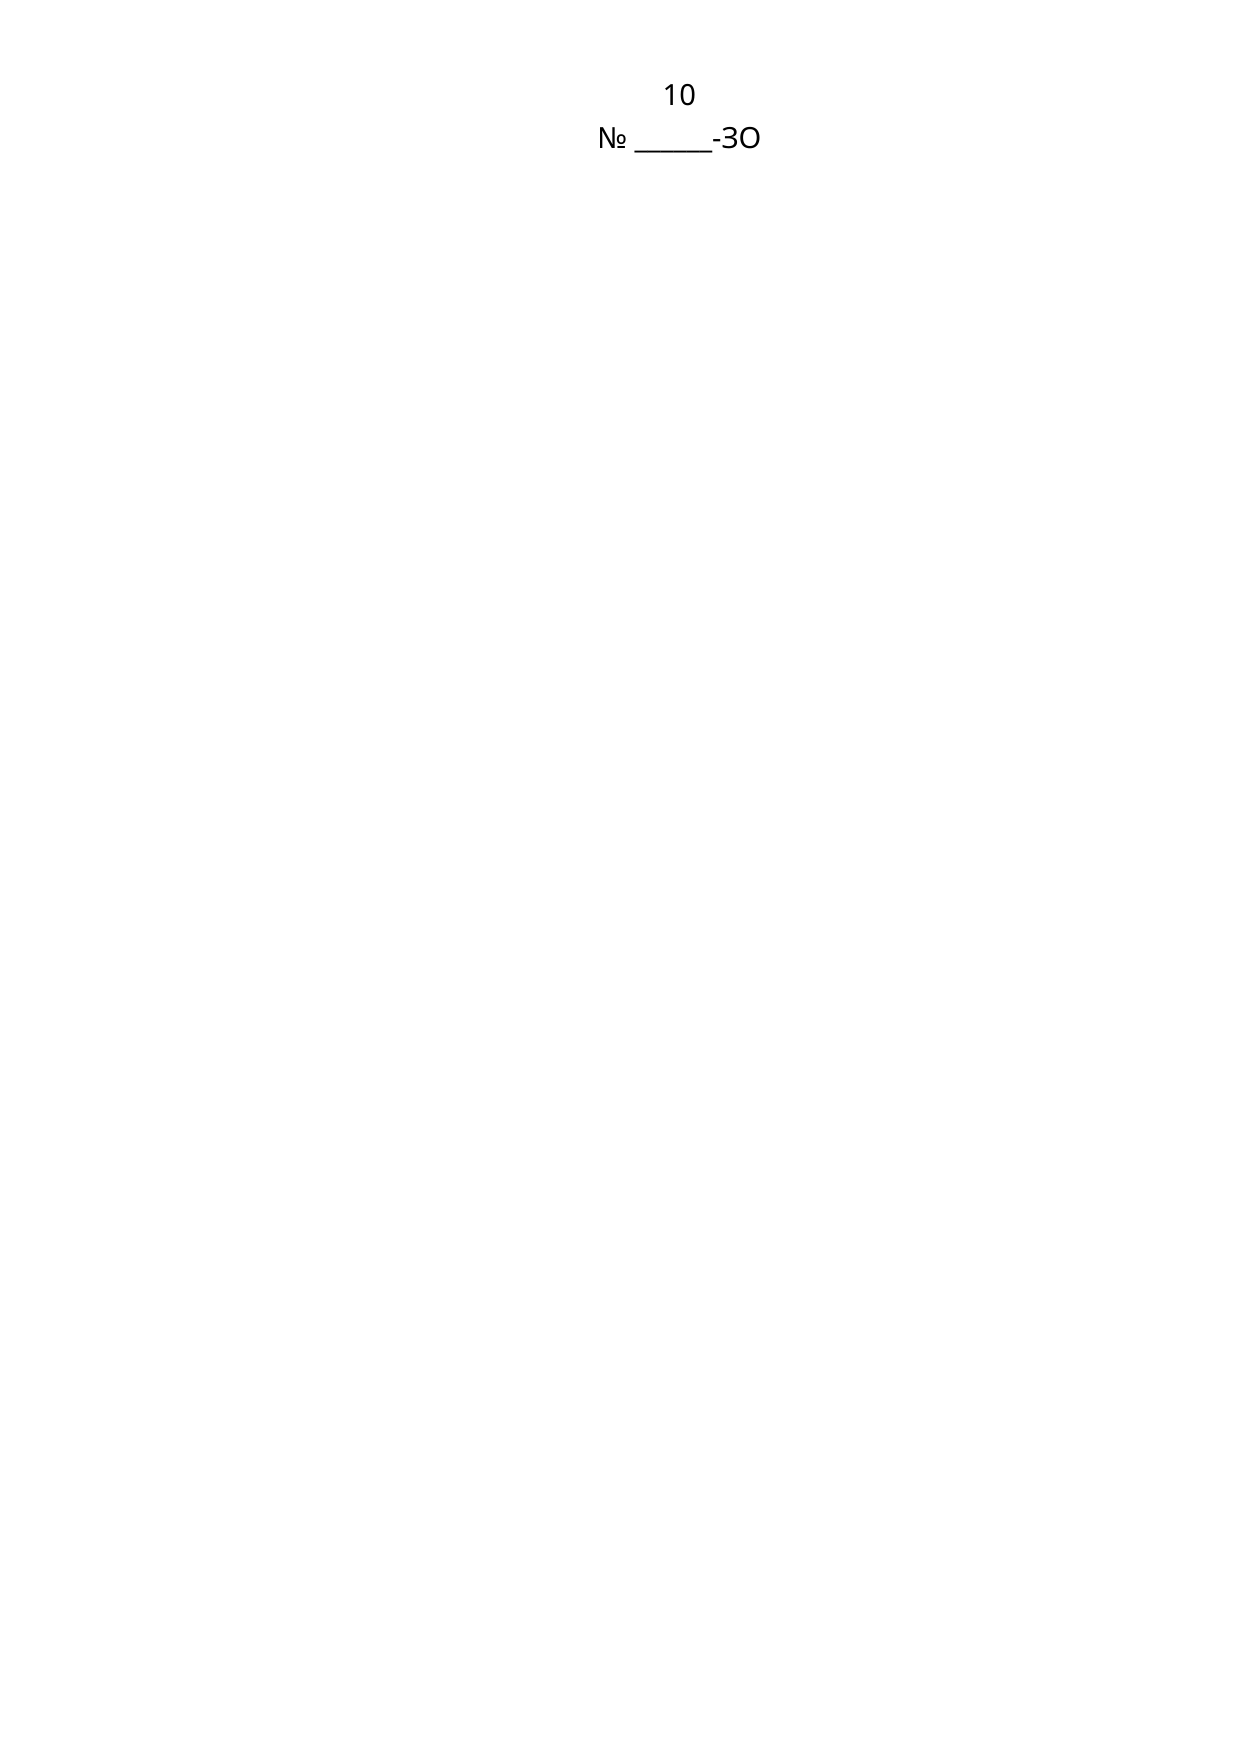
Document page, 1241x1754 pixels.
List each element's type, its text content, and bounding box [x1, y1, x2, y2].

text № ______-ЗО [177, 118, 1181, 156]
